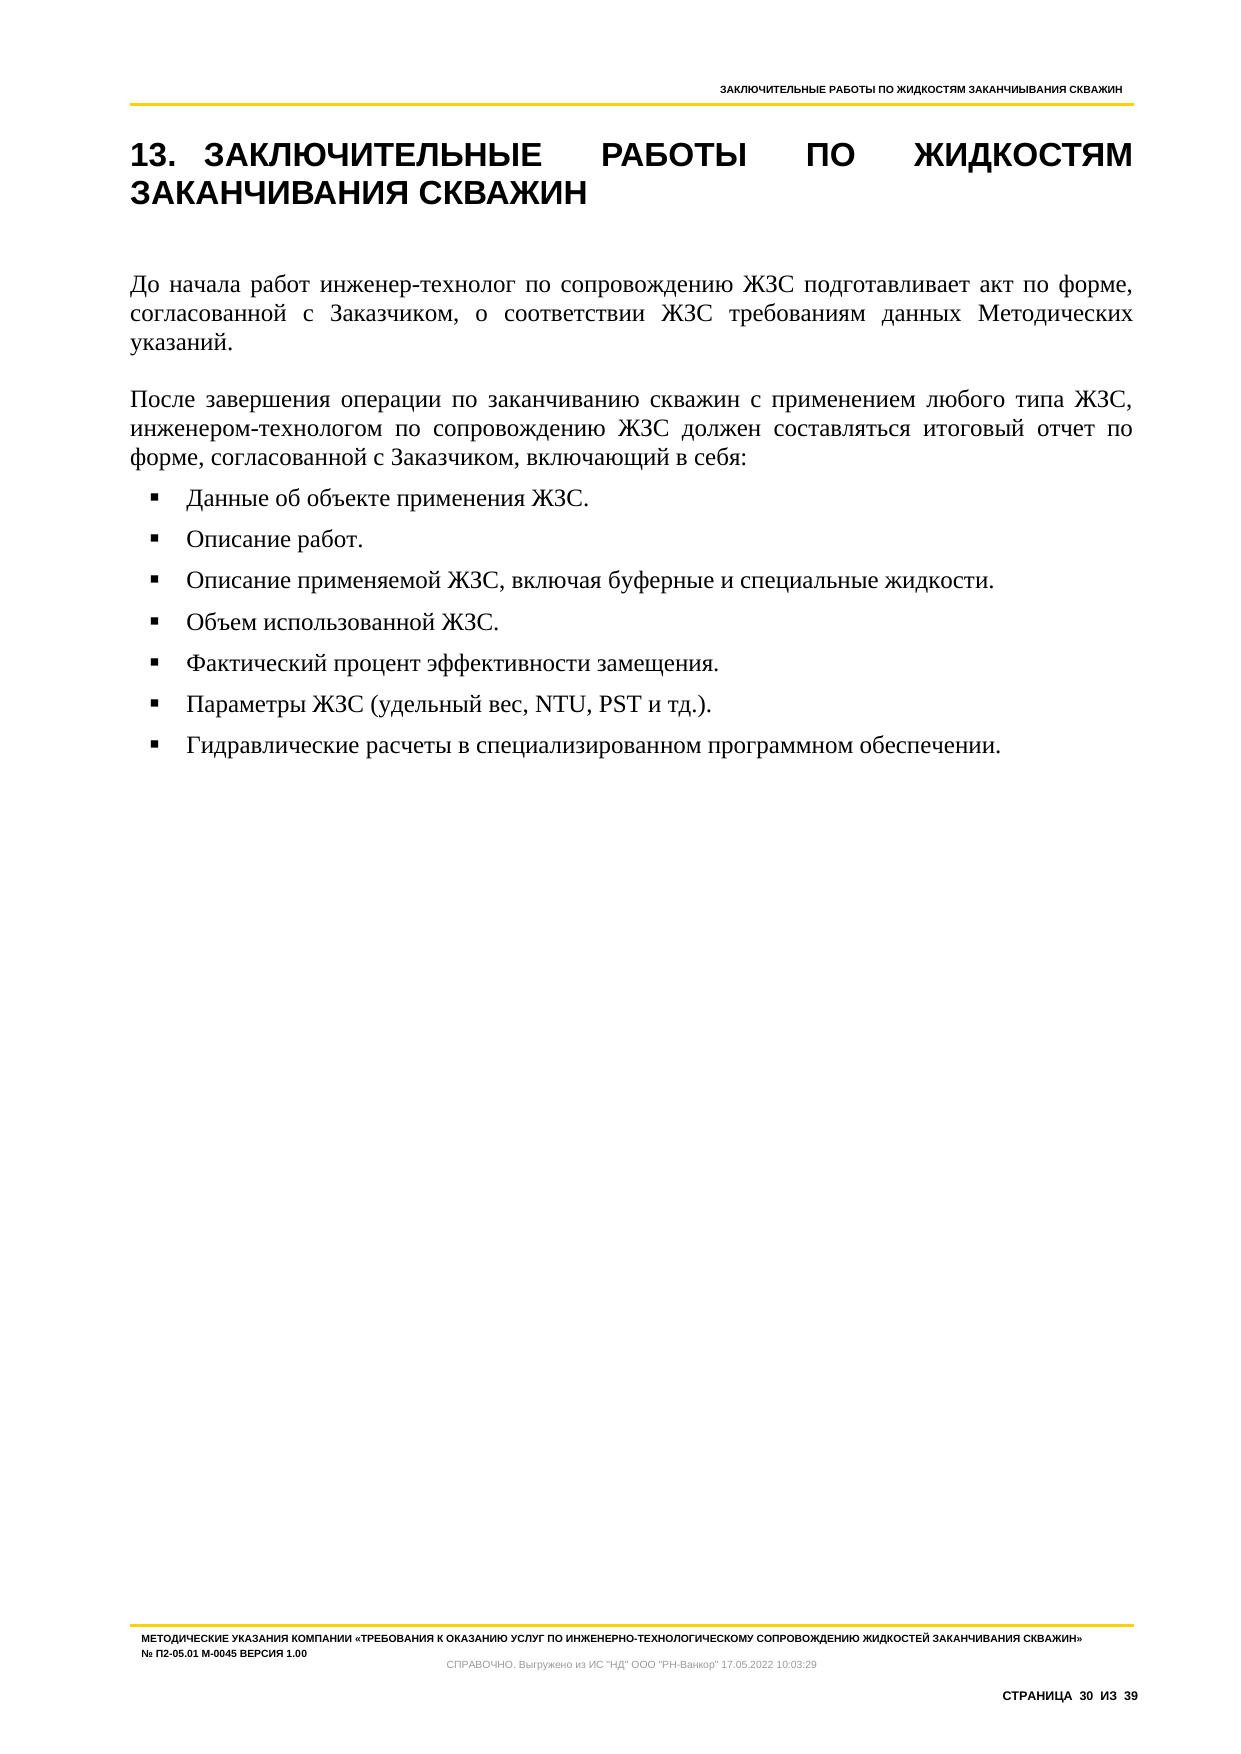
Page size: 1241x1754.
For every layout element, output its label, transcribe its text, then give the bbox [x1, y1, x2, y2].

list Данные об объекте применения ЖЗС. [149, 483, 1134, 512]
list Объем использованной ЖЗС. [149, 607, 1134, 636]
text До начала работ инженер-технолог по сопровождению ЖЗС подготавливает акт по форме, согласованной с Заказчиком, о соответствии ЖЗС требованиям данных Методических указаний. [130, 269, 1134, 356]
subtitle ЗАКЛЮЧИТЕЛЬНЫЕ РАБОТЫ ПО ЖИДКОСТЯМ ЗАКАНЧИВАНИЯ СКВАЖИН [130, 135, 1134, 212]
list Параметры ЖЗС (удельный вес, NTU, PST и тд.). [149, 689, 1134, 718]
text После завершения операции по заканчиванию скважин с применением любого типа ЖЗС, инженером-технологом по сопровождению ЖЗС должен составляться итоговый отчет по форме, согласованной с Заказчиком, включающий в себя: [130, 384, 1134, 471]
list Описание применяемой ЖЗС, включая буферные и специальные жидкости. [149, 566, 1134, 594]
list Фактический процент эффективности замещения. [149, 648, 1134, 677]
list Описание работ. [149, 524, 1134, 553]
list Гидравлические расчеты в специализированном программном обеспечении. [149, 731, 1134, 759]
